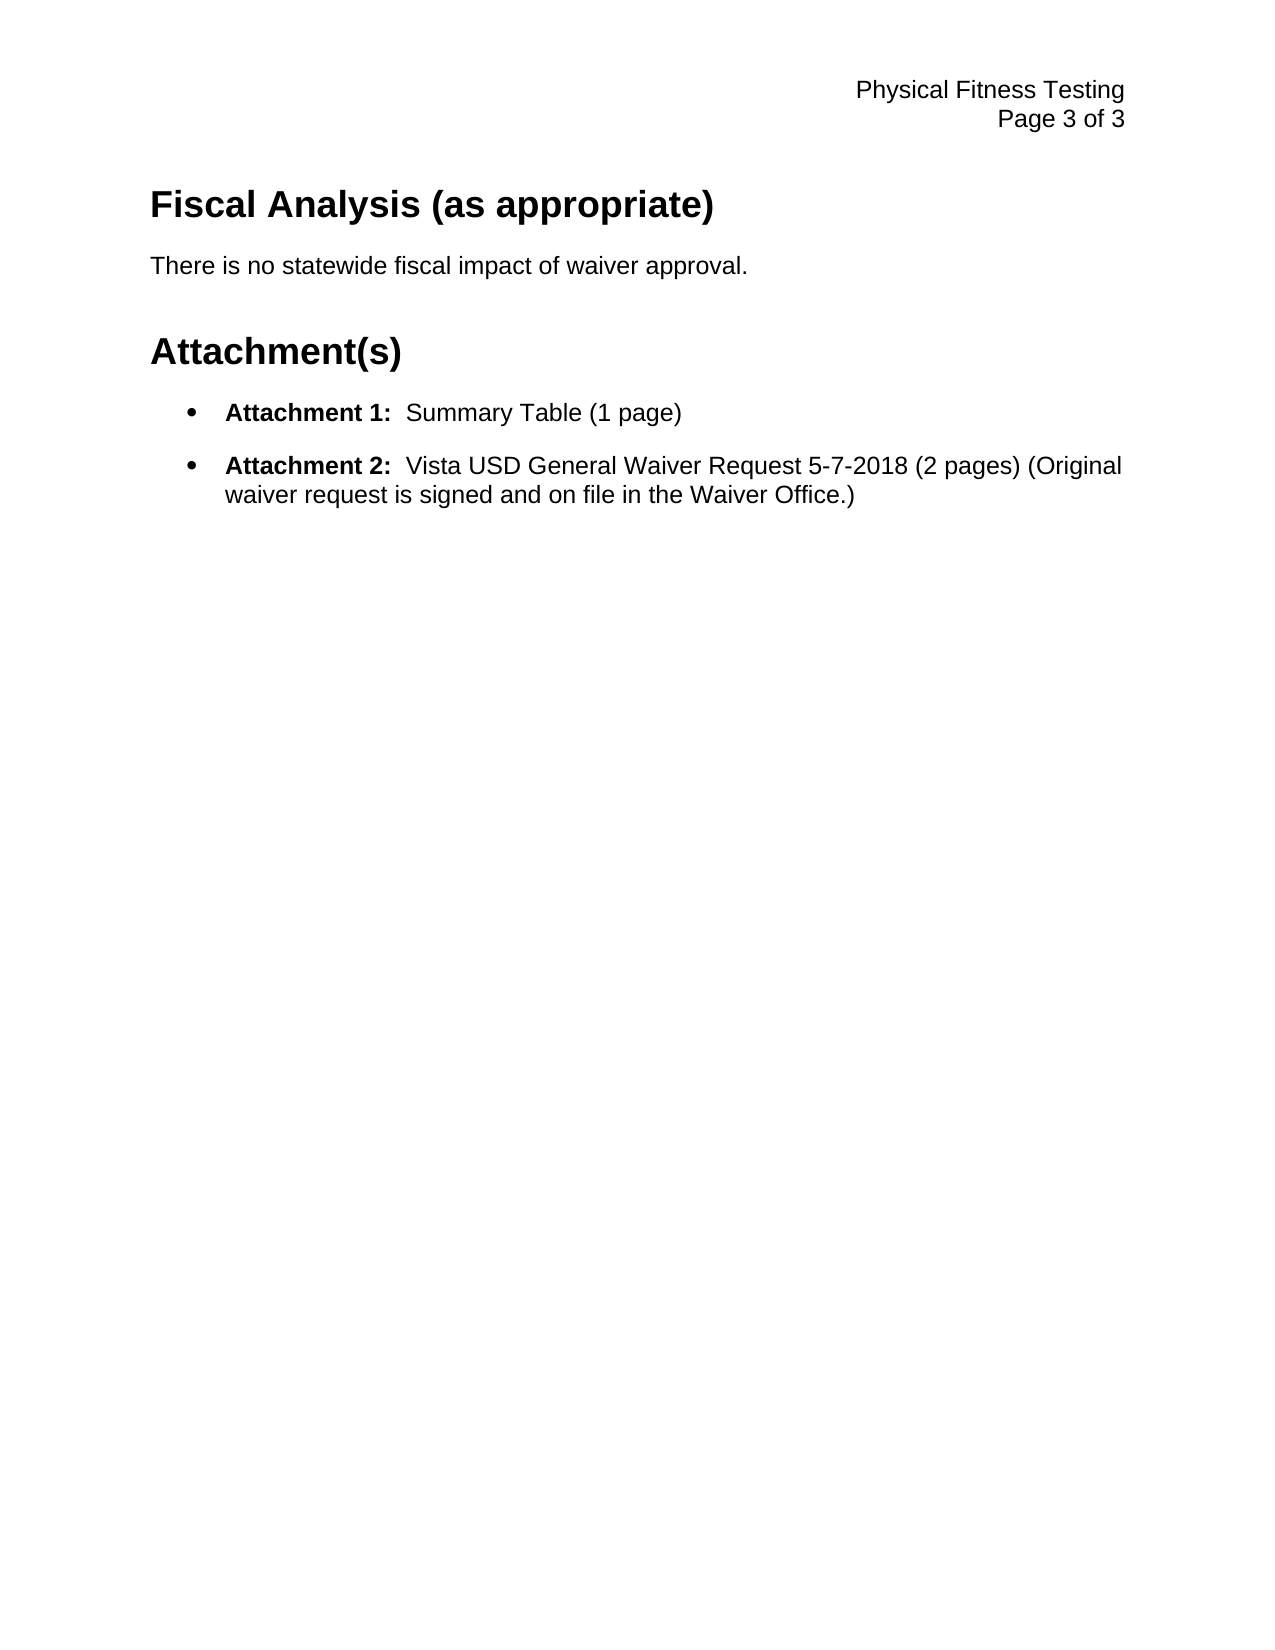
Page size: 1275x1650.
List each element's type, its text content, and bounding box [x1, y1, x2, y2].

text There is no statewide fiscal impact of waiver approval. [150, 251, 1125, 279]
subtitle Attachment(s) [150, 329, 1125, 372]
list Attachment 1: Summary Table (1 page) [187, 397, 1125, 426]
subtitle Fiscal Analysis (as appropriate) [150, 182, 1125, 226]
list Attachment 2: Vista USD General Waiver Request 5-7-2018 (2 pages) (Original waiver request is signed and on file in the Waiver Office.) [187, 451, 1125, 509]
